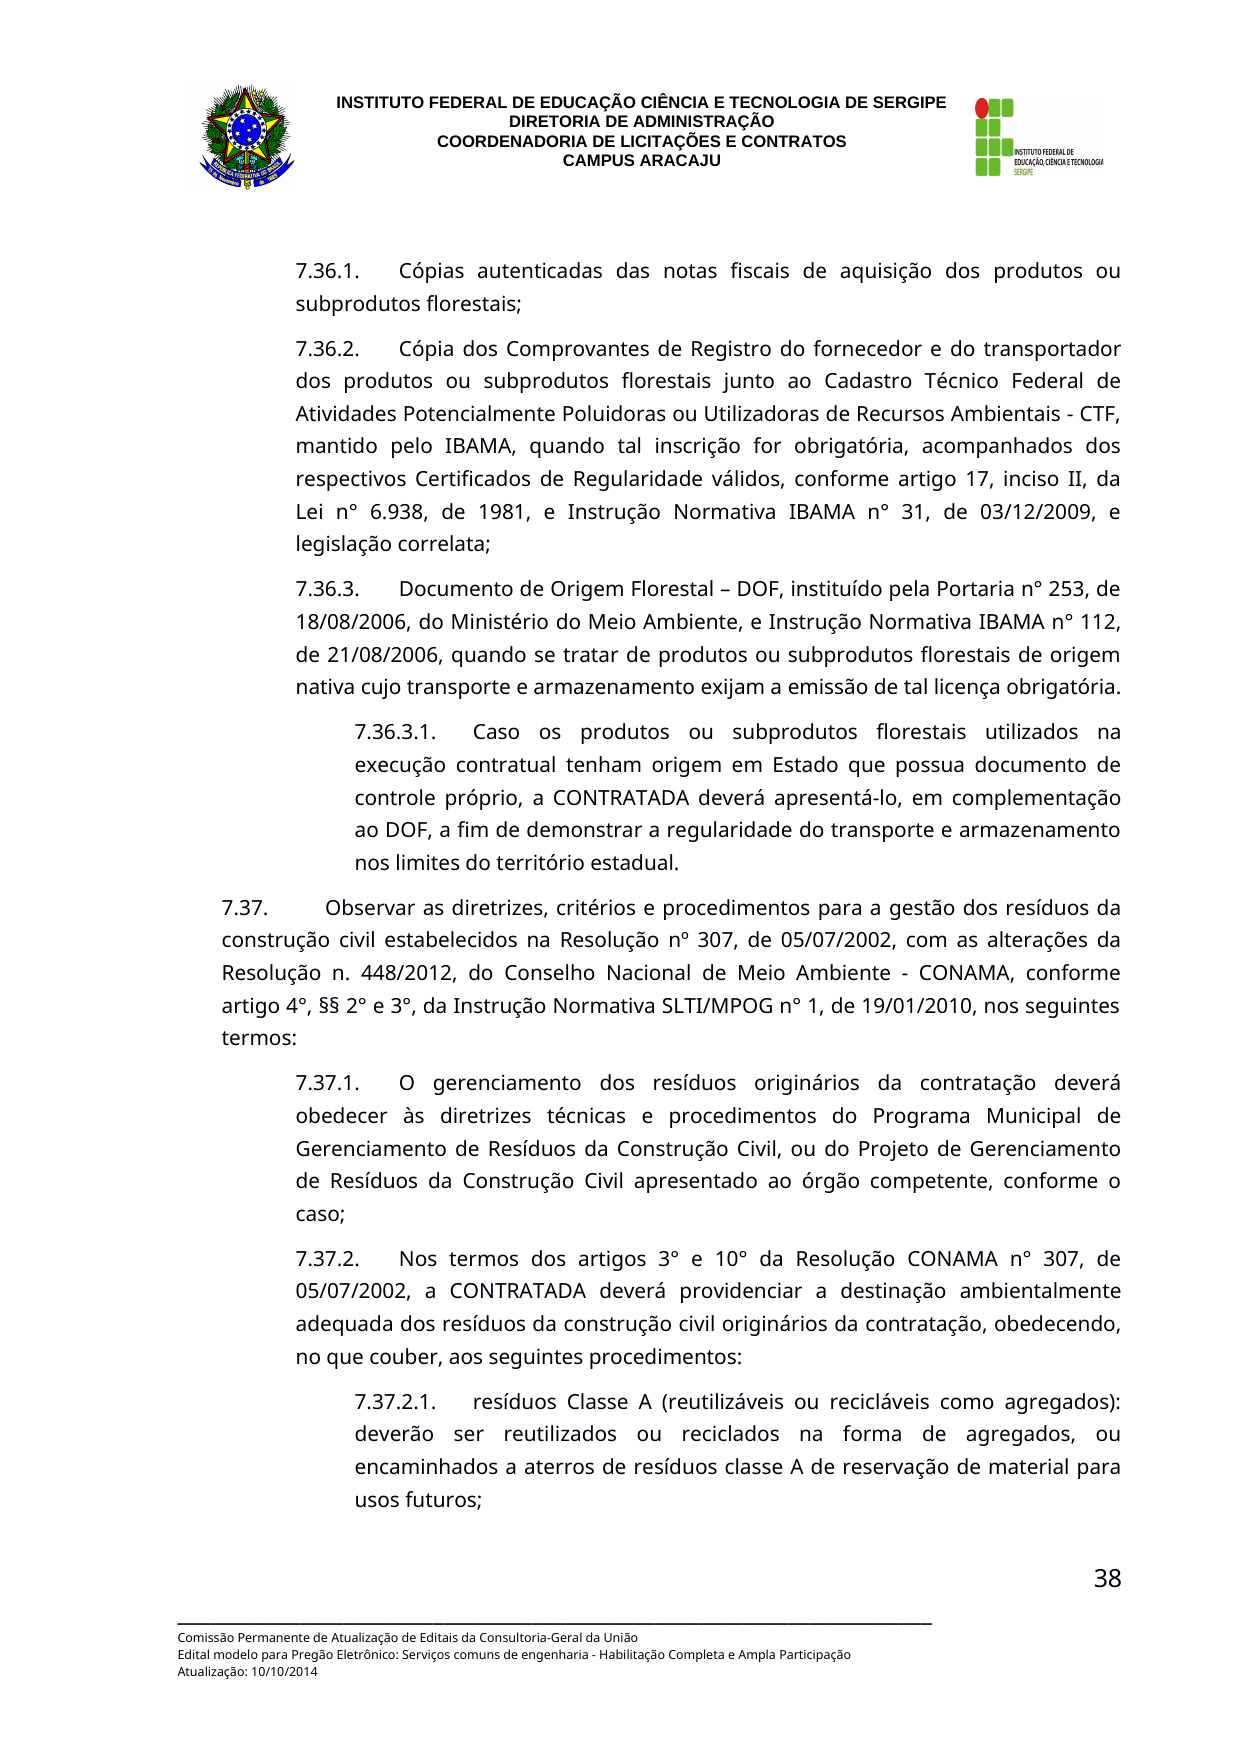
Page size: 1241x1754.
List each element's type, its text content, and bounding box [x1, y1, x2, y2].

picture [975, 98, 1104, 176]
list O gerenciamento dos resíduos originários da contratação deverá obedecer às diretrizes técnicas e procedimentos do Programa Municipal de Gerenciamento de Resíduos da Construção Civil, ou do Projeto de Gerenciamento de Resíduos da Construção Civil apresentado ao órgão competente, conforme o caso; [295, 1068, 1122, 1227]
list Observar as diretrizes, critérios e procedimentos para a gestão dos resíduos da construção civil estabelecidos na Resolução nº 307, de 05/07/2002, com as alterações da Resolução n. 448/2012, do Conselho Nacional de Meio Ambiente - CONAMA, conforme artigo 4°, §§ 2° e 3°, da Instrução Normativa SLTI/MPOG n° 1, de 19/01/2010, nos seguintes termos: [221, 893, 1122, 1052]
list Nos termos dos artigos 3° e 10° da Resolução CONAMA n° 307, de 05/07/2002, a CONTRATADA deverá providenciar a destinação ambientalmente adequada dos resíduos da construção civil originários da contratação, obedecendo, no que couber, aos seguintes procedimentos: [295, 1244, 1122, 1370]
picture [187, 83, 296, 194]
list Documento de Origem Florestal – DOF, instituído pela Portaria n° 253, de 18/08/2006, do Ministério do Meio Ambiente, e Instrução Normativa IBAMA n° 112, de 21/08/2006, quando se tratar de produtos ou subprodutos florestais de origem nativa cujo transporte e armazenamento exijam a emissão de tal licença obrigatória. [295, 574, 1122, 701]
list resíduos Classe A (reutilizáveis ou recicláveis como agregados): deverão ser reutilizados ou reciclados na forma de agregados, ou encaminhados a aterros de resíduos classe A de reservação de material para usos futuros; [354, 1387, 1122, 1513]
list Cópia dos Comprovantes de Registro do fornecedor e do transportador dos produtos ou subprodutos florestais junto ao Cadastro Técnico Federal de Atividades Potencialmente Poluidoras ou Utilizadoras de Recursos Ambientais - CTF, mantido pelo IBAMA, quando tal inscrição for obrigatória, acompanhados dos respectivos Certificados de Regularidade válidos, conforme artigo 17, inciso II, da Lei n° 6.938, de 1981, e Instrução Normativa IBAMA n° 31, de 03/12/2009, e legislação correlata; [295, 334, 1122, 558]
list Cópias autenticadas das notas fiscais de aquisição dos produtos ou subprodutos florestais; [295, 256, 1122, 317]
list Caso os produtos ou subprodutos florestais utilizados na execução contratual tenham origem em Estado que possua documento de controle próprio, a CONTRATADA deverá apresentá-lo, em complementação ao DOF, a fim de demonstrar a regularidade do transporte e armazenamento nos limites do território estadual. [354, 717, 1122, 876]
